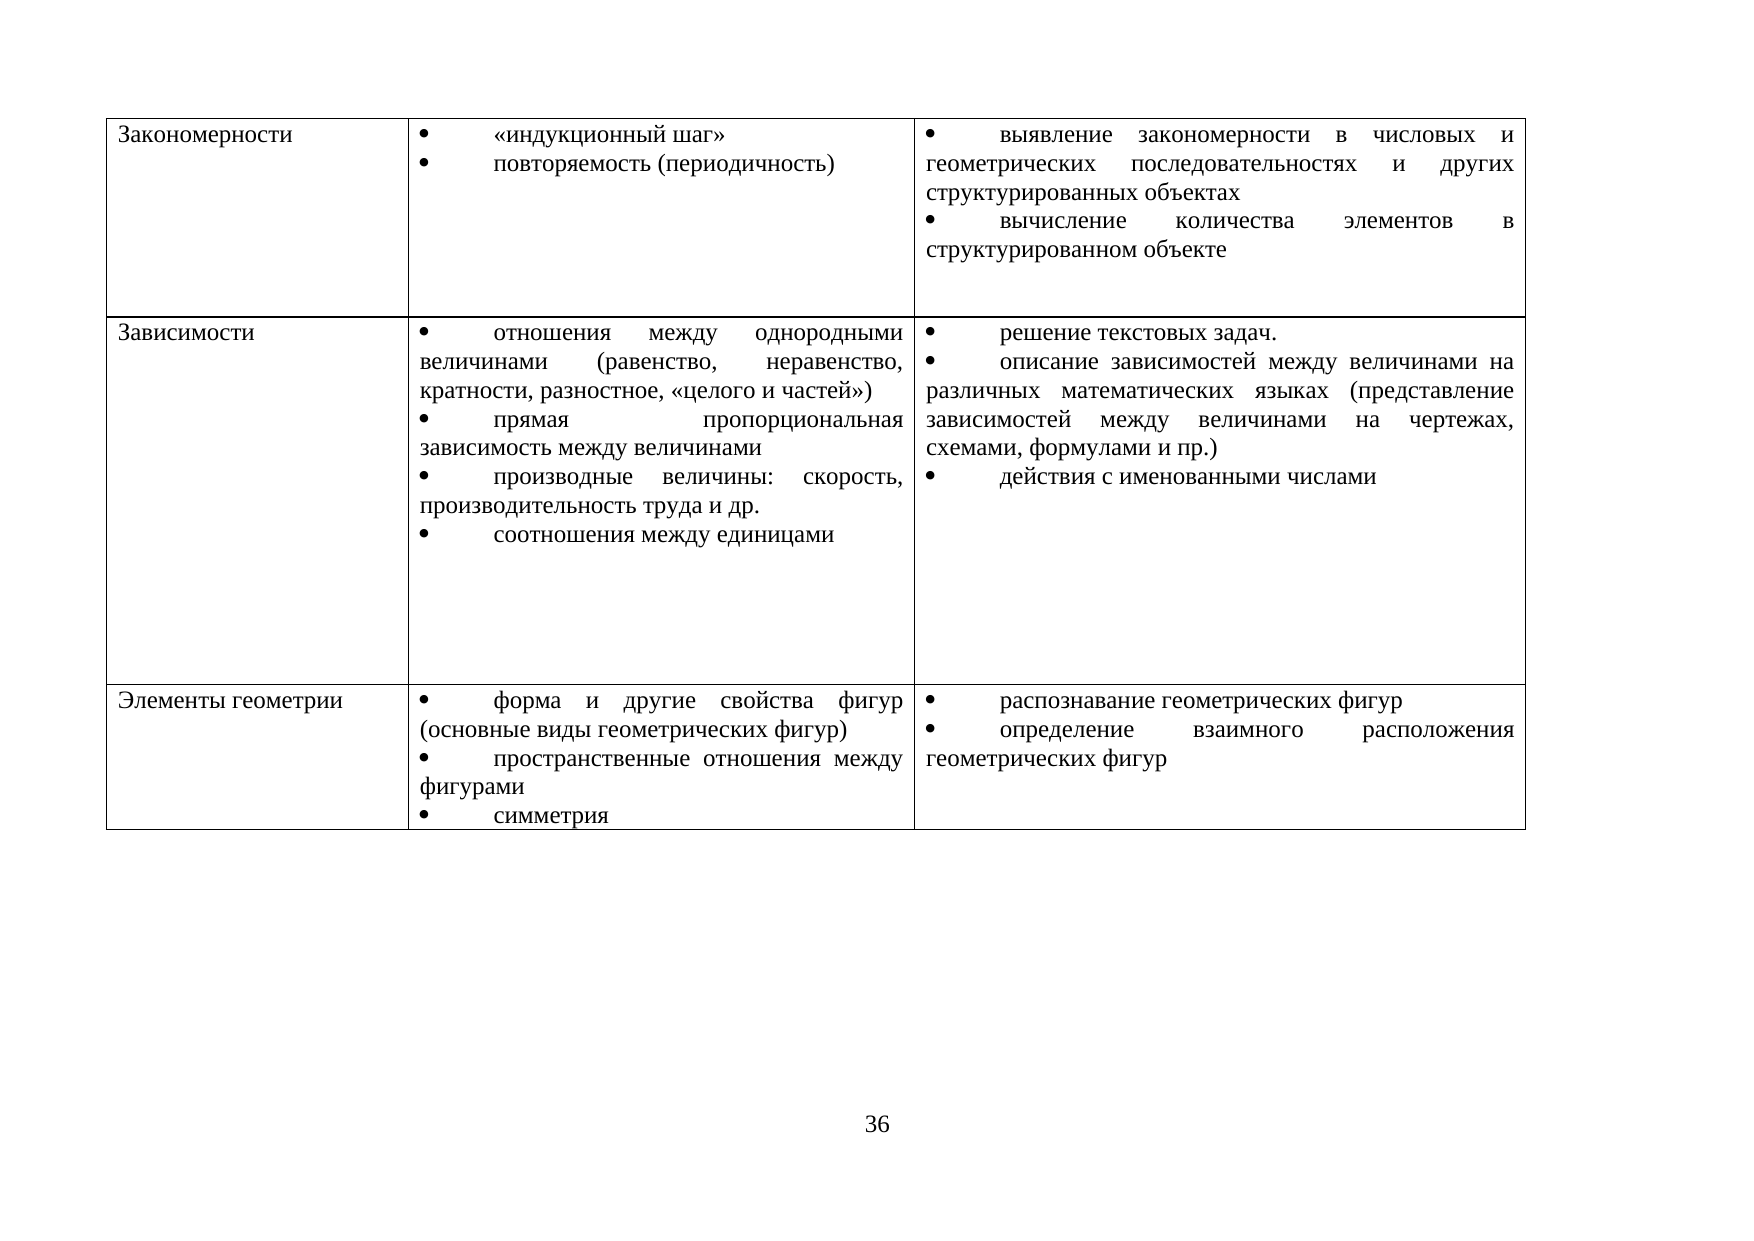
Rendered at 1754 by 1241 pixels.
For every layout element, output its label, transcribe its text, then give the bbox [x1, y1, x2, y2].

table_cell Закономерности [107, 119, 408, 316]
table_cell форма и другие свойства фигур (основные виды геометрических фигур) пространственные отношения между фигурами симметрия [409, 685, 914, 829]
table_cell «индукционный шаг» повторяемость (периодичность) [409, 119, 914, 316]
table_cell решение текстовых задач. описание зависимостей между величинами на различных математических языках (представление зависимостей между величинами на чертежах, схемами, формулами и пр.) действия с именованными числами [915, 318, 1525, 684]
table_cell Зависимости [107, 318, 408, 684]
table_cell Элементы геометрии [107, 685, 408, 829]
table_cell выявление закономерности в числовых и геометрических последовательностях и других структурированных объектах вычисление количества элементов в структурированном объекте [915, 119, 1525, 316]
table_cell распознавание геометрических фигур определение взаимного расположения геометрических фигур [915, 685, 1525, 829]
table_cell отношения между однородными величинами (равенство, неравенство, кратности, разностное, «целого и частей») прямая пропорциональная зависимость между величинами производные величины: скорость, производительность труда и др. соотношения между единицами [409, 318, 914, 684]
